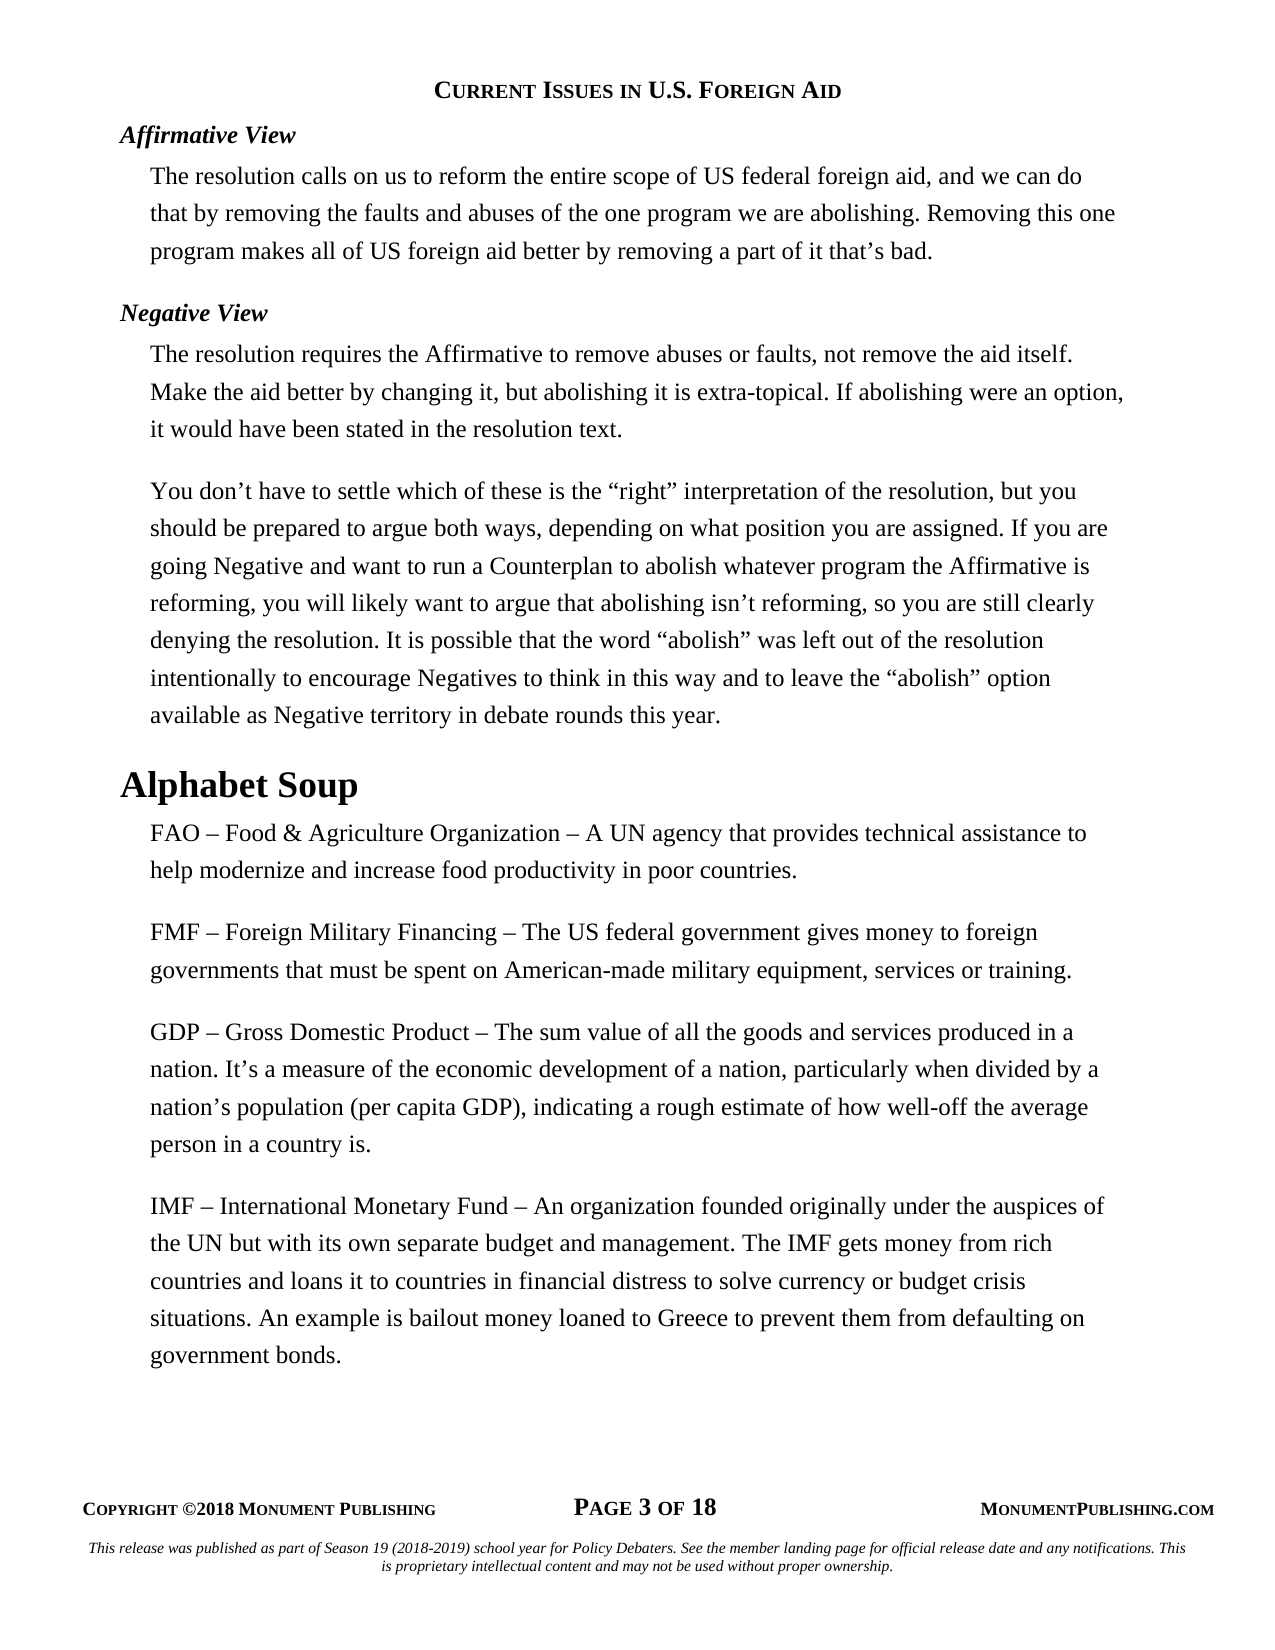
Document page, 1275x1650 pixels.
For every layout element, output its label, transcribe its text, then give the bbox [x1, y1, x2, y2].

text You don’t have to settle which of these is the “right” interpretation of the resolution, but you should be prepared to argue both ways, depending on what position you are assigned. If you are going Negative and want to run a Counterplan to abolish whatever program the Affirmative is reforming, you will likely want to argue that abolishing isn’t reforming, so you are still clearly denying the resolution. It is possible that the word “abolish” was left out of the resolution intentionally to encourage Negatives to think in this way and to leave the “abolish” option available as Negative territory in debate rounds this year. [150, 476, 1125, 729]
text IMF – International Monetary Fund – An organization founded originally under the auspices of the UN but with its own separate budget and management. The IMF gets money from rich countries and loans it to countries in financial distress to solve currency or budget crisis situations. An example is bailout money loaned to Greece to prevent them from defaulting on government bonds. [150, 1191, 1125, 1369]
text Affirmative View [120, 120, 1155, 149]
text FAO – Food & Agriculture Organization – A UN agency that provides technical assistance to help modernize and increase food productivity in poor countries. [150, 818, 1125, 884]
text The resolution calls on us to reform the entire scope of US federal foreign aid, and we can do that by removing the faults and abuses of the one program we are abolishing. Removing this one program makes all of US foreign aid better by removing a part of it that’s bad. [150, 161, 1125, 264]
text GDP – Gross Domestic Product – The sum value of all the goods and services produced in a nation. It’s a measure of the economic development of a nation, particularly when divided by a nation’s population (per capita GDP), indicating a rough estimate of how well-off the average person in a country is. [150, 1017, 1125, 1158]
text The resolution requires the Affirmative to remove abuses or faults, not remove the aid itself. Make the aid better by changing it, but abolishing it is extra-topical. If abolishing were an option, it would have been stated in the resolution text. [150, 339, 1125, 443]
text FMF – Foreign Military Financing – The US federal government gives money to foreign governments that must be spent on American-made military equipment, services or training. [150, 917, 1125, 983]
text Alphabet Soup [120, 762, 1155, 805]
text Negative View [120, 298, 1155, 327]
